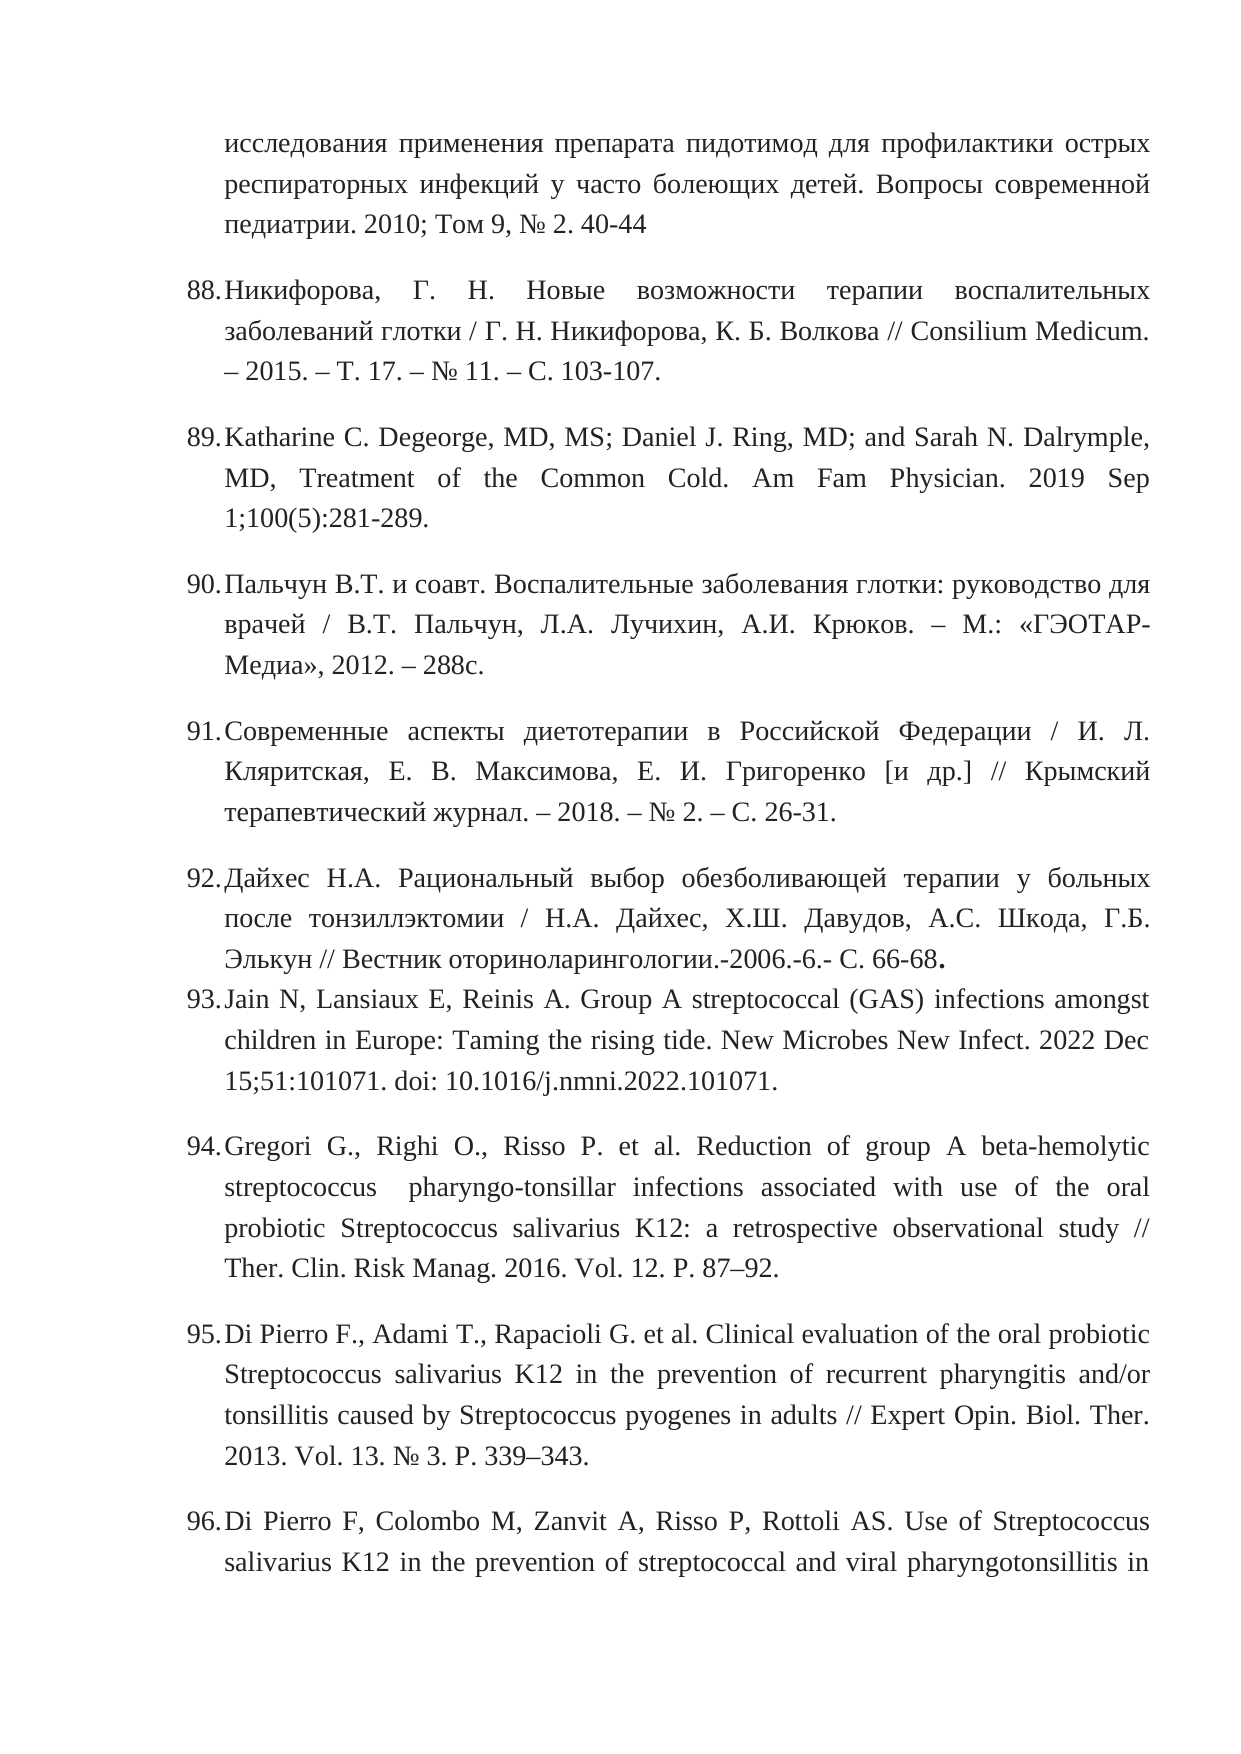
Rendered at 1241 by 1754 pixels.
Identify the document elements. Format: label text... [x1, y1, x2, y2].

list Gregori G., Righi O., Risso P. et al. Reduction of group A beta-hemolytic streptococcus pharyngo-tonsillar infections associated with use of the oral probiotic Streptococcus salivarius K12: a retrospective observational study // Ther. Clin. Risk Manag. 2016. Vol. 12. P. 87–92. [187, 1121, 1152, 1284]
list Современные аспекты диетотерапии в Российской Федерации / И. Л. Кляритская, Е. В. Максимова, Е. И. Григоренко [и др.] // Крымский терапевтический журнал. – 2018. – № 2. – С. 26-31. [187, 706, 1152, 827]
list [187, 1496, 1152, 1577]
list Пальчун В.Т. и соавт. Воспалительные заболевания глотки: руководство для врачей / В.Т. Пальчун, Л.А. Лучихин, А.И. Крюков. – М.: «ГЭОТАР- Медиа», 2012. – 288с. [187, 559, 1152, 681]
list Di Pierro F., Adami T., Rapacioli G. et al. Clinical evaluation of the oral probiotic Streptococcus salivarius K12 in the prevention of recurrent pharyngitis and/or tonsillitis caused by Streptococcus pyogenes in adults // Expert Opin. Biol. Ther. 2013. Vol. 13. № 3. P. 339–343. [187, 1309, 1152, 1471]
list Katharine C. Degeorge, MD, MS; Daniel J. Ring, MD; and Sarah N. Dalrymple, MD, Treatment of the Common Cold. Am Fam Physician. 2019 Sep 1;100(5):281-289. [187, 412, 1152, 534]
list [187, 118, 1152, 240]
list Никифорова, Г. Н. Новые возможности терапии воспалительных заболеваний глотки / Г. Н. Никифорова, К. Б. Волкова // Consilium Medicum. – 2015. – Т. 17. – № 11. – С. 103-107. [187, 265, 1152, 387]
list Дайхес Н.А. Рациональный выбор обезболивающей терапии у больных после тонзиллэктомии / Н.А. Дайхес, Х.Ш. Давудов, А.С. Шкода, Г.Б. Элькун // Вестник оториноларингологии.-2006.-6.- С. 66-68. [187, 852, 1152, 974]
list Jain N, Lansiaux E, Reinis A. Group A streptococcal (GAS) infections amongst children in Europe: Taming the rising tide. New Microbes New Infect. 2022 Dec 15;51:101071. doi: 10.1016/j.nmni.2022.101071. [187, 974, 1152, 1096]
